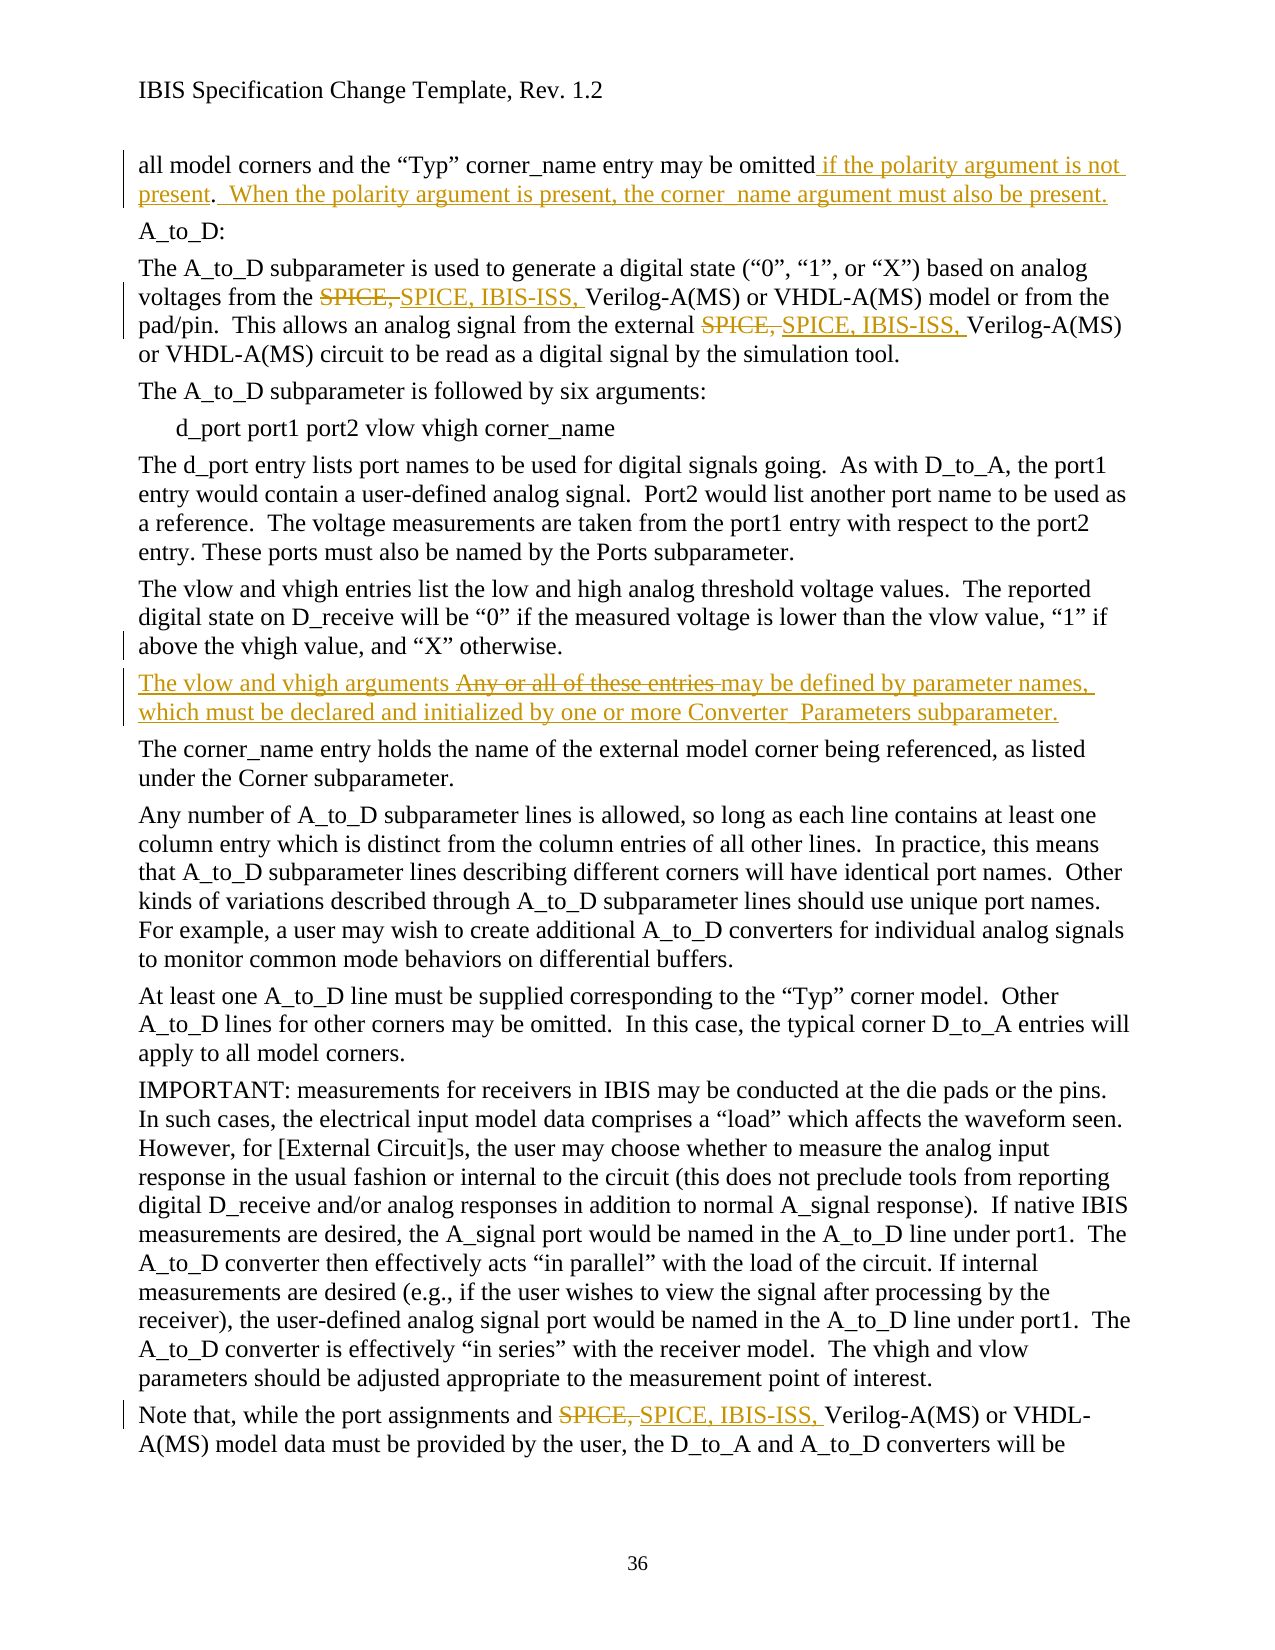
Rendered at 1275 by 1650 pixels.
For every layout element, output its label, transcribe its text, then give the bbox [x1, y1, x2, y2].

text Any number of A_to_D subparameter lines is allowed, so long as each line contains at least one column entry which is distinct from the column entries of all other lines. In practice, this means that A_to_D subparameter lines describing different corners will have identical port names. Other kinds of variations described through A_to_D subparameter lines should use unique port names. For example, a user may wish to create additional A_to_D converters for individual analog signals to monitor common mode behaviors on differential buffers. [138, 800, 1137, 972]
text The A_to_D subparameter is followed by six arguments: [138, 376, 1137, 405]
text A_to_D: [138, 216, 1137, 244]
list d_port port1 port2 vlow vhigh corner_name [176, 413, 1137, 442]
text IMPORTANT: measurements for receivers in IBIS may be conducted at the die pads or the pins. In such cases, the electrical input model data comprises a “load” which affects the waveform seen. However, for [External Circuit]s, the user may choose whether to measure the analog input response in the usual fashion or internal to the circuit (this does not preclude tools from reporting digital D_receive and/or analog responses in addition to normal A_signal response). If native IBIS measurements are desired, the A_signal port would be named in the A_to_D line under port1. The A_to_D converter then effectively acts “in parallel” with the load of the circuit. If internal measurements are desired (e.g., if the user wishes to view the signal after processing by the receiver), the user-defined analog signal port would be named in the A_to_D line under port1. The A_to_D converter is effectively “in series” with the receiver model. The vhigh and vlow parameters should be adjusted appropriate to the measurement point of interest. [138, 1075, 1137, 1392]
text The d_port entry lists port names to be used for digital signals going. As with D_to_A, the port1 entry would contain a user-defined analog signal. Port2 would list another port name to be used as a reference. The voltage measurements are taken from the port1 entry with respect to the port2 entry. These ports must also be named by the Ports subparameter. [138, 450, 1137, 565]
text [138, 150, 1137, 207]
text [138, 1400, 1137, 1457]
text The A_to_D subparameter is used to generate a digital state (“0”, “1”, or “X”) based on analog voltages from the Verilog-A(MS) or VHDL-A(MS) model or from the pad/pin. This allows an analog signal from the external Verilog-A(MS) or VHDL-A(MS) circuit to be read as a digital signal by the simulation tool. [138, 253, 1137, 368]
text The corner_name entry holds the name of the external model corner being referenced, as listed under the Corner subparameter. [138, 734, 1137, 792]
text At least one A_to_D line must be supplied corresponding to the “Typ” corner model. Other A_to_D lines for other corners may be omitted. In this case, the typical corner D_to_A entries will apply to all model corners. [138, 981, 1137, 1067]
text The vlow and vhigh entries list the low and high analog threshold voltage values. The reported digital state on D_receive will be “0” if the measured voltage is lower than the vlow value, “1” if above the vhigh value, and “X” otherwise. [138, 574, 1137, 660]
